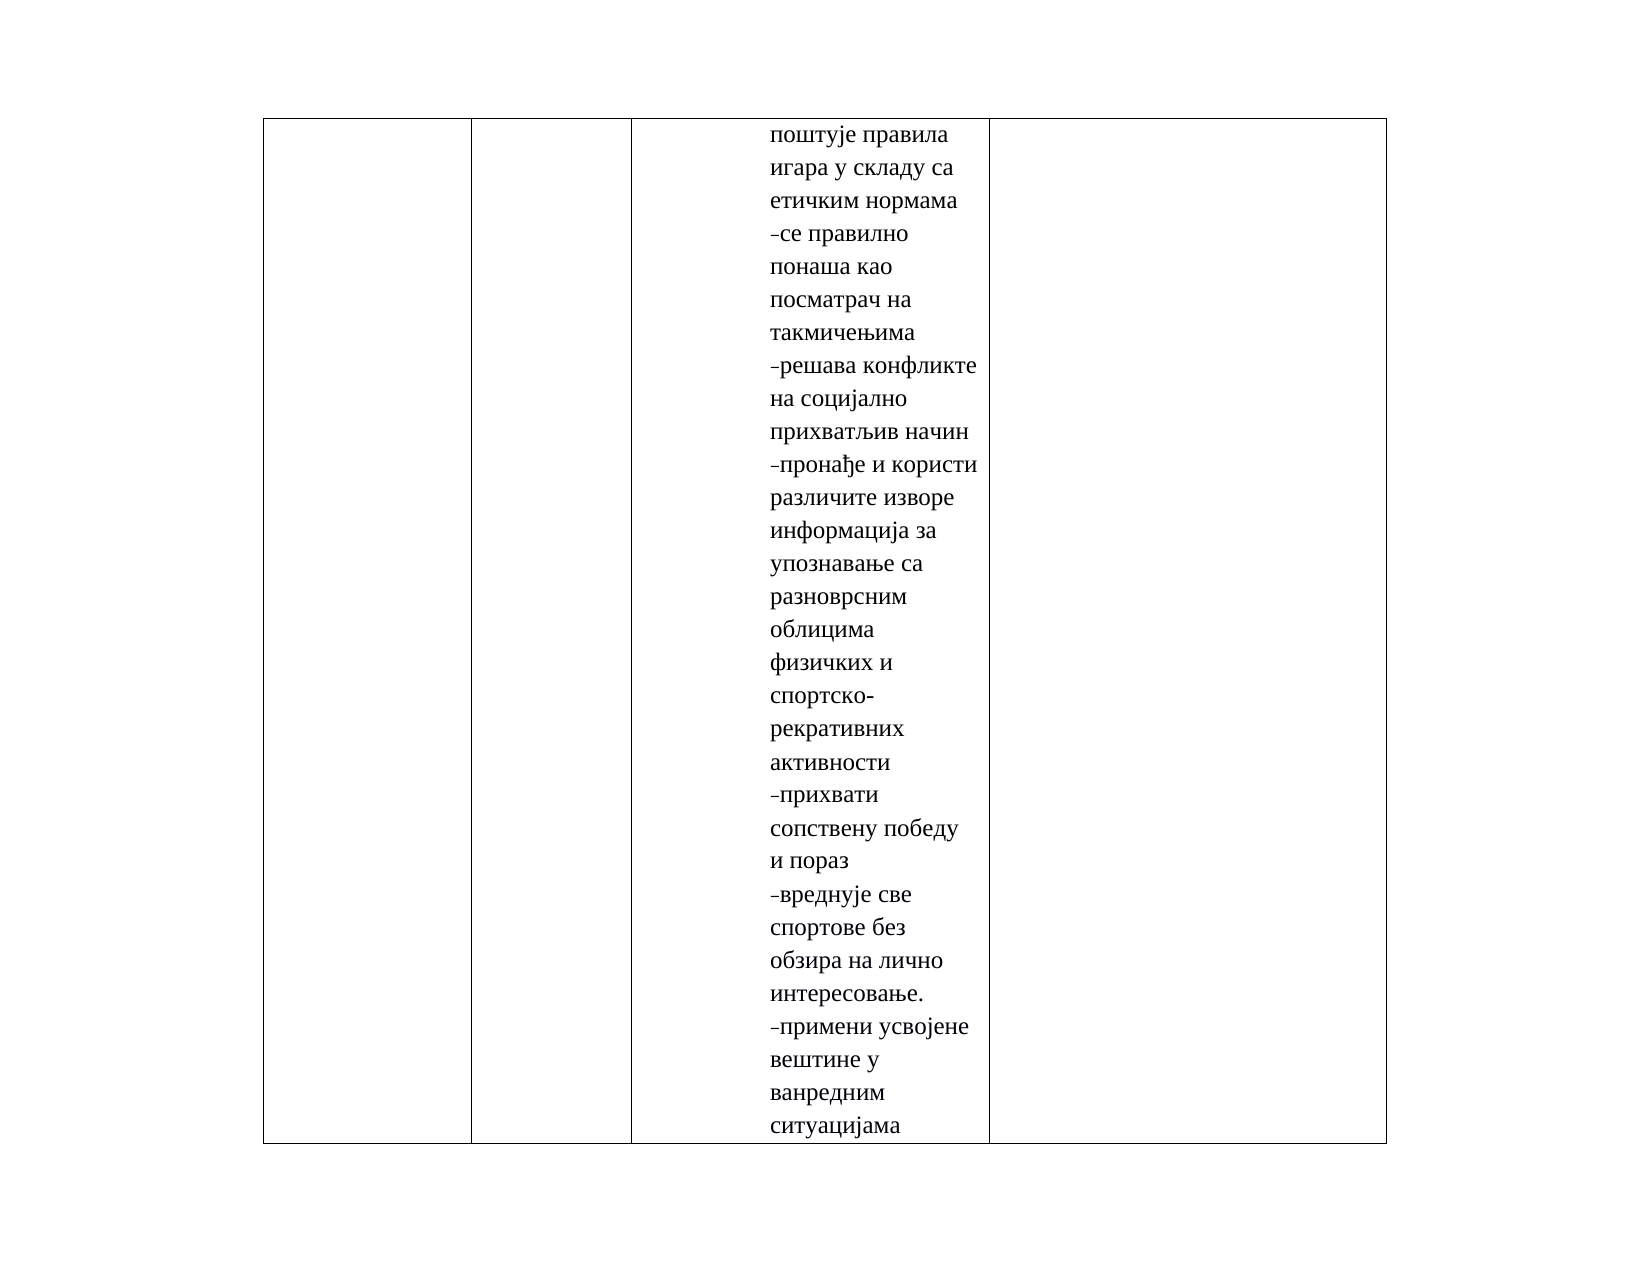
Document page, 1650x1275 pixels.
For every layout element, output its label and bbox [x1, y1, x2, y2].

table_cell [264, 119, 471, 1143]
table_cell [990, 119, 1386, 1143]
table_cell [472, 119, 631, 1143]
table_cell [632, 119, 989, 1143]
